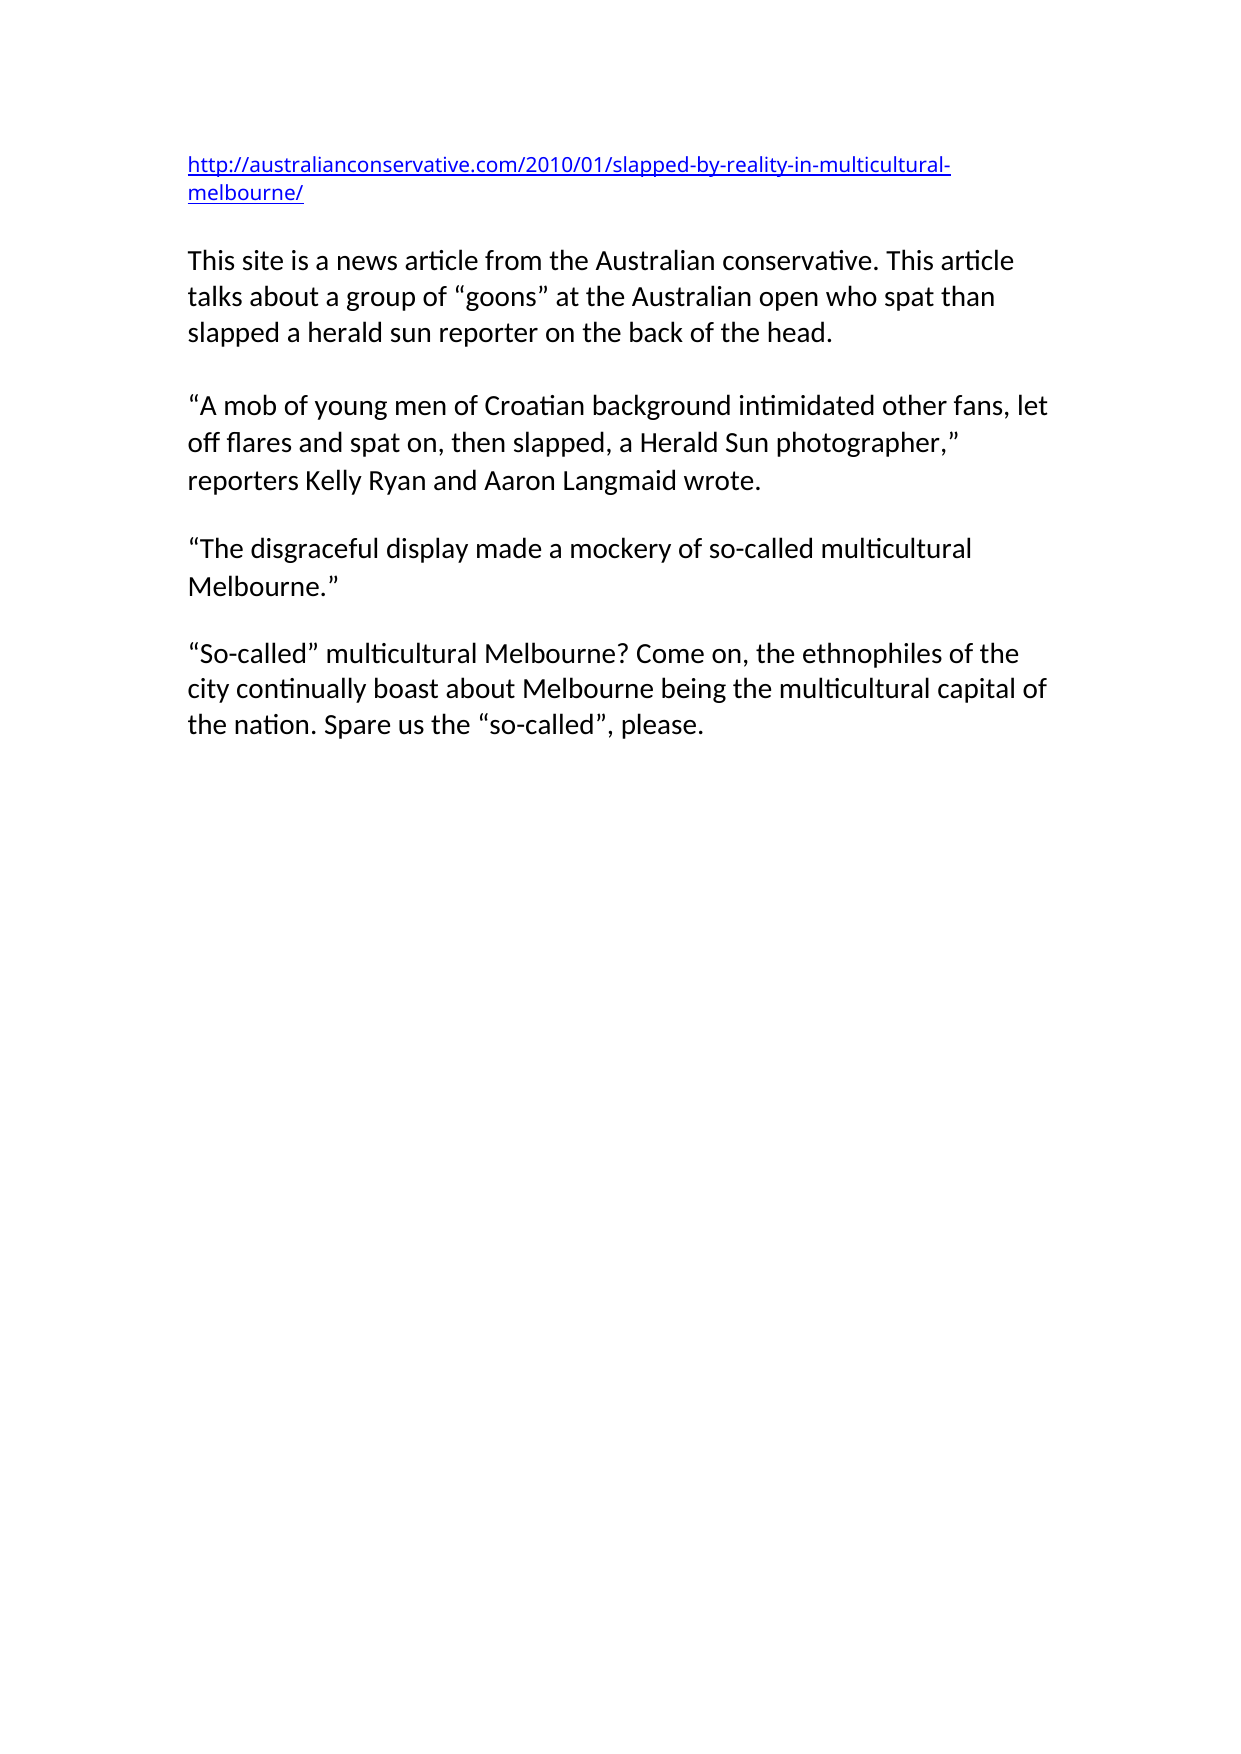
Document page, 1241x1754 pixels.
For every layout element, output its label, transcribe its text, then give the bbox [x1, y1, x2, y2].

text This site is a news article from the Australian conservative. This article talks about a group of “goons” at the Australian open who spat than slapped a herald sun reporter on the back of the head. [187, 242, 1053, 349]
text “So-called” multicultural Melbourne? Come on, the ethnophiles of the city continually boast about Melbourne being the multicultural capital of the nation. Spare us the “so-called”, please. [187, 635, 1053, 742]
text “A mob of young men of Croatian background intimidated other fans, let off flares and spat on, then slapped, a Herald Sun photographer,” reporters Kelly Ryan and Aaron Langmaid wrote. [187, 385, 1053, 497]
text “The disgraceful display made a mockery of so-called multicultural Melbourne.” [187, 529, 1053, 604]
text http://australianconservative.com/2010/01/slapped-by-reality-in-multicultural-melbourne/ [187, 150, 1053, 207]
